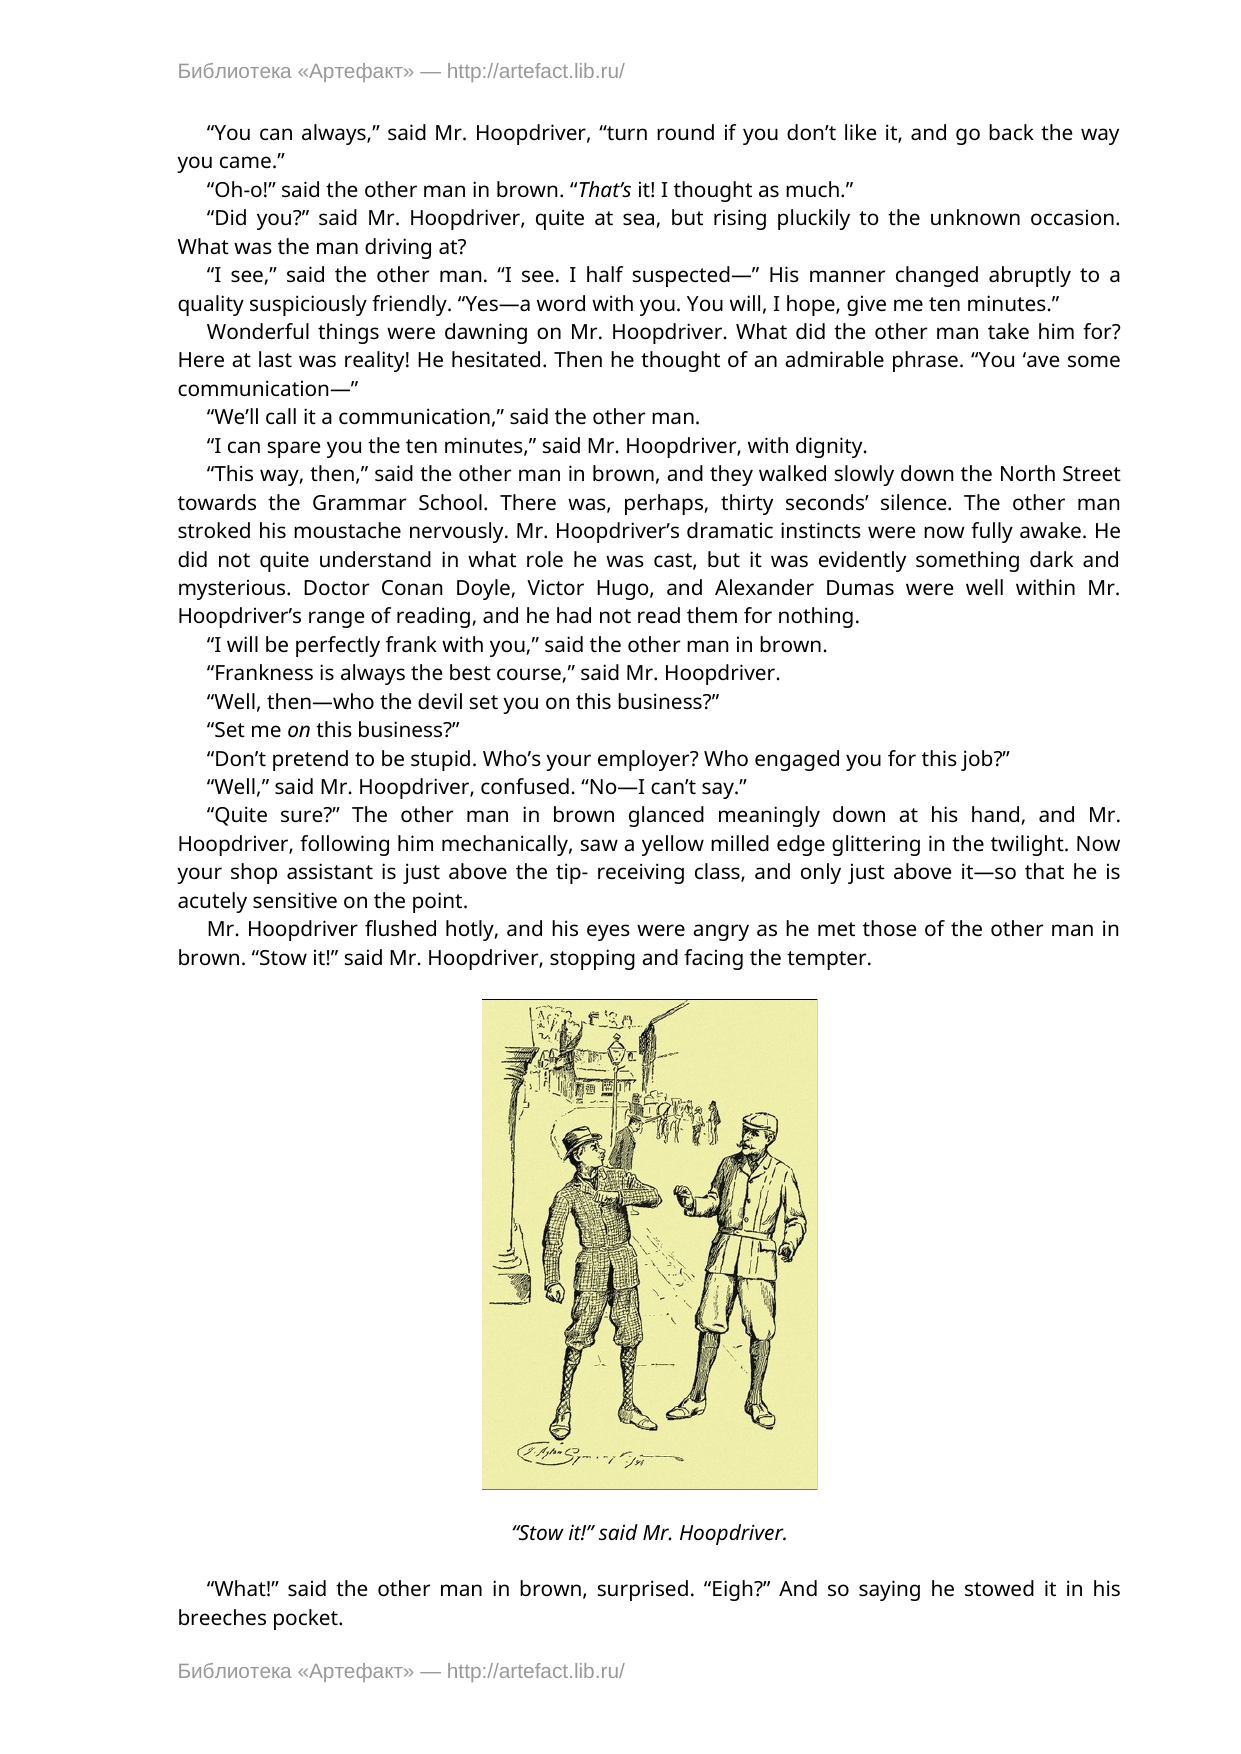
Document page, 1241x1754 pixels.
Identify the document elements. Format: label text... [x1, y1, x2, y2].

text “Set me on this business?” [177, 715, 1122, 744]
text “I can spare you the ten minutes,” said Mr. Hoopdriver, with dignity. [177, 431, 1122, 459]
text Wonderful things were dawning on Mr. Hoopdriver. What did the other man take him for? Here at last was reality! He hesitated. Then he thought of an admirable phrase. “You ‘ave some communication—” [177, 317, 1122, 402]
text “You can always,” said Mr. Hoopdriver, “turn round if you don’t like it, and go back the way you came.” [177, 118, 1122, 175]
text “Well,” said Mr. Hoopdriver, confused. “No—I can’t say.” [177, 772, 1122, 801]
picture [482, 999, 818, 1490]
text “We’ll call it a communication,” said the other man. [177, 402, 1122, 431]
text “Did you?” said Mr. Hoopdriver, quite at sea, but rising pluckily to the unknown occasion. What was the man driving at? [177, 203, 1122, 260]
text “I will be perfectly frank with you,” said the other man in brown. [177, 630, 1122, 658]
text “I see,” said the other man. “I see. I half suspected—” His manner changed abruptly to a quality suspiciously friendly. “Yes—a word with you. You will, I hope, give me ten minutes.” [177, 260, 1122, 317]
text “Well, then—who the devil set you on this business?” [177, 687, 1122, 715]
text “Stow it!” said Mr. Hoopdriver. [177, 1518, 1122, 1546]
text Mr. Hoopdriver flushed hotly, and his eyes were angry as he met those of the other man in brown. “Stow it!” said Mr. Hoopdriver, stopping and facing the tempter. [177, 914, 1122, 971]
text “Quite sure?” The other man in brown glanced meaningly down at his hand, and Mr. Hoopdriver, following him mechanically, saw a yellow milled edge glittering in the twilight. Now your shop assistant is just above the tip- receiving class, and only just above it—so that he is acutely sensitive on the point. [177, 801, 1122, 914]
text “Oh-o!” said the other man in brown. “That’s it! I thought as much.” [177, 175, 1122, 203]
text “This way, then,” said the other man in brown, and they walked slowly down the North Street towards the Grammar School. There was, perhaps, thirty seconds’ silence. The other man stroked his moustache nervously. Mr. Hoopdriver’s dramatic instincts were now fully awake. He did not quite understand in what role he was cast, but it was evidently something dark and mysterious. Doctor Conan Doyle, Victor Hugo, and Alexander Dumas were well within Mr. Hoopdriver’s range of reading, and he had not read them for nothing. [177, 459, 1122, 630]
text “Frankness is always the best course,” said Mr. Hoopdriver. [177, 658, 1122, 687]
text “What!” said the other man in brown, surprised. “Eigh?” And so saying he stowed it in his breeches pocket. [177, 1574, 1122, 1631]
text “Don’t pretend to be stupid. Who’s your employer? Who engaged you for this job?” [177, 744, 1122, 772]
